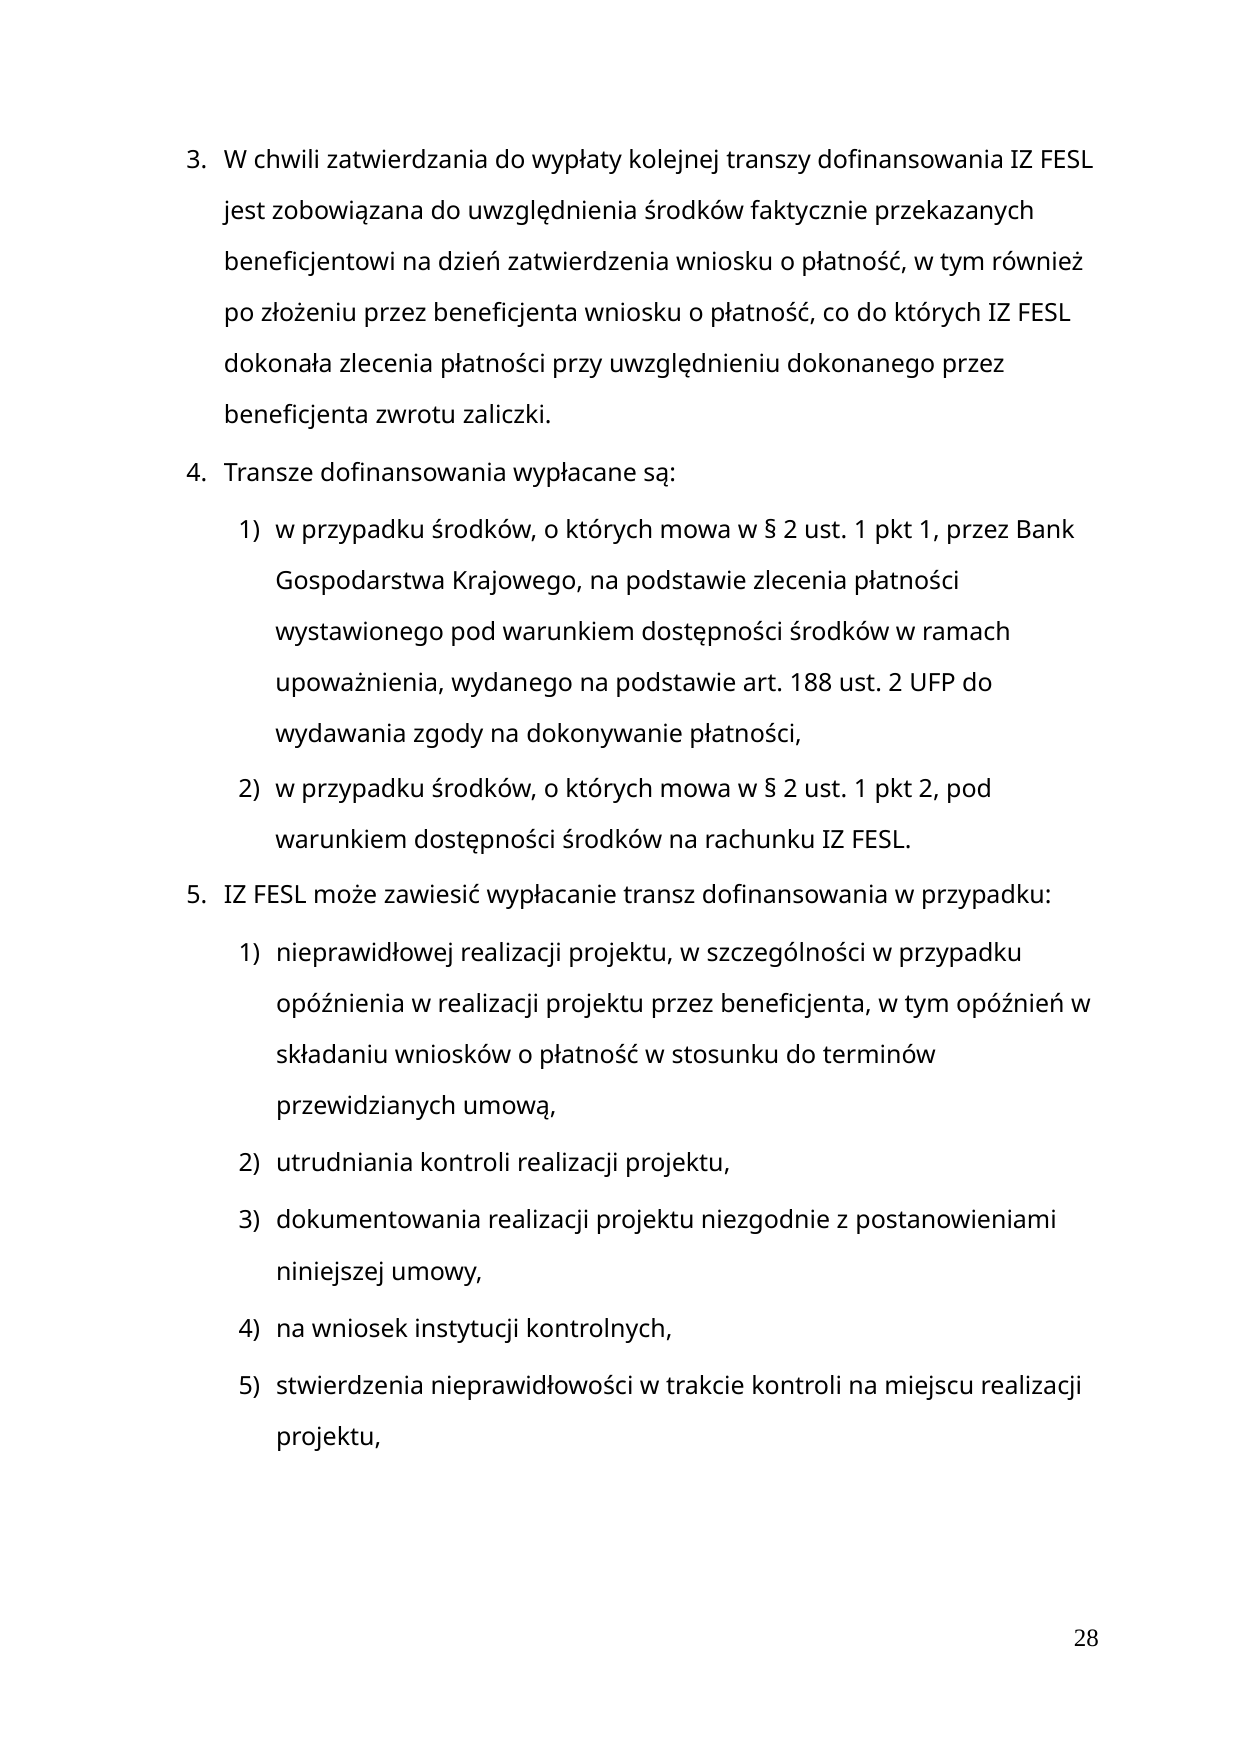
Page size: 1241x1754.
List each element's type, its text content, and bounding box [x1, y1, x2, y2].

list utrudniania kontroli realizacji projektu, [238, 1145, 1098, 1179]
list dokumentowania realizacji projektu niezgodnie z postanowieniami niniejszej umowy, [238, 1202, 1098, 1287]
list IZ FESL może zawiesić wypłacanie transz dofinansowania w przypadku: [186, 877, 1098, 911]
list W chwili zatwierdzania do wypłaty kolejnej transzy dofinansowania IZ FESL jest zobowiązana do uwzględnienia środków faktycznie przekazanych beneficjentowi na dzień zatwierdzenia wniosku o płatność, w tym również po złożeniu przez beneficjenta wniosku o płatność, co do których IZ FESL dokonała zlecenia płatności przy uwzględnieniu dokonanego przez beneficjenta zwrotu zaliczki. [186, 142, 1098, 431]
list w przypadku środków, o których mowa w § 2 ust. 1 pkt 2, pod warunkiem dostępności środków na rachunku IZ FESL. [238, 771, 1098, 856]
list stwierdzenia nieprawidłowości w trakcie kontroli na miejscu realizacji projektu, [238, 1368, 1098, 1453]
list w przypadku środków, o których mowa w § 2 ust. 1 pkt 1, przez Bank Gospodarstwa Krajowego, na podstawie zlecenia płatności wystawionego pod warunkiem dostępności środków w ramach upoważnienia, wydanego na podstawie art. 188 ust. 2 UFP do wydawania zgody na dokonywanie płatności, [238, 512, 1098, 750]
list nieprawidłowej realizacji projektu, w szczególności w przypadku opóźnienia w realizacji projektu przez beneficjenta, w tym opóźnień w składaniu wniosków o płatność w stosunku do terminów przewidzianych umową, [238, 934, 1098, 1122]
list na wniosek instytucji kontrolnych, [238, 1311, 1098, 1344]
list Transze dofinansowania wypłacane są: [186, 454, 1098, 488]
